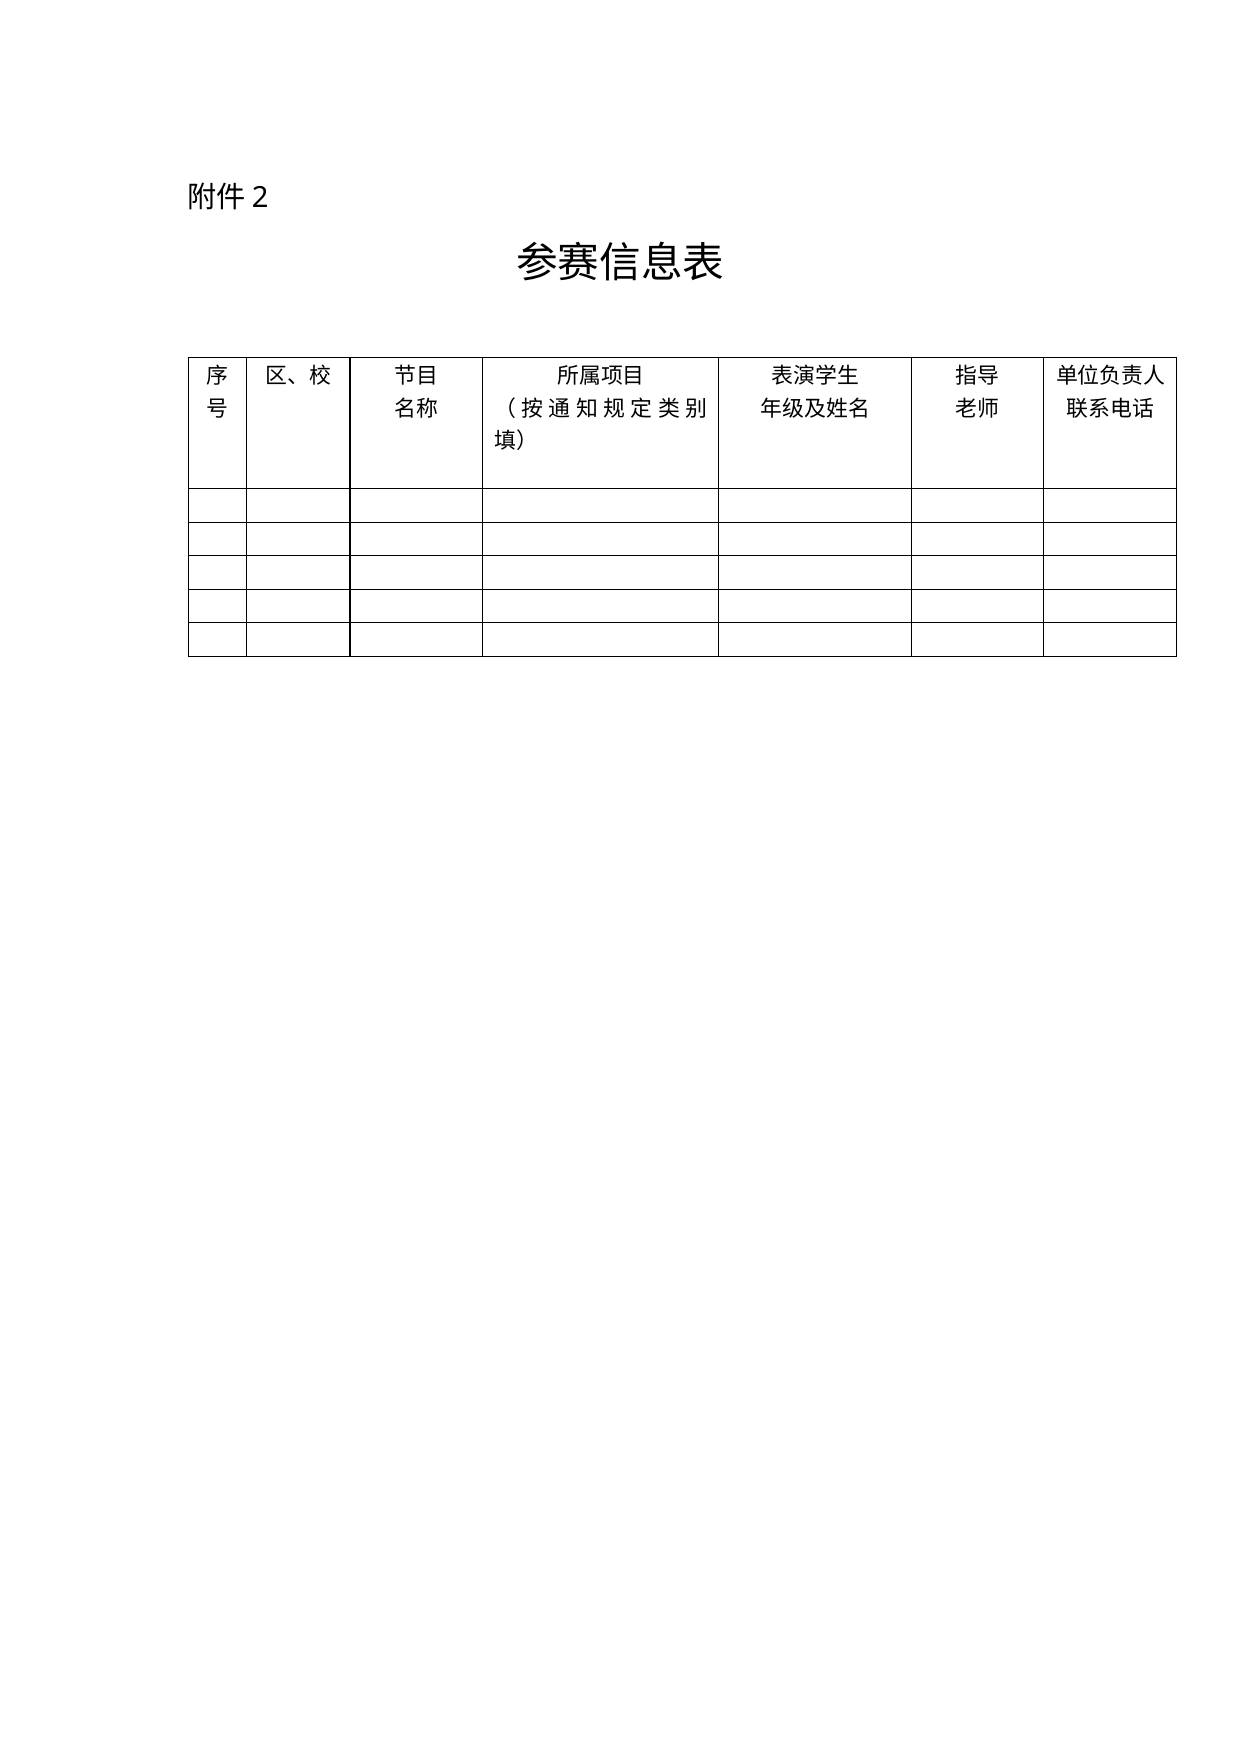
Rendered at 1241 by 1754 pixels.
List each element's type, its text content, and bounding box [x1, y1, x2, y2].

table_cell [247, 590, 349, 622]
table_cell [189, 523, 246, 555]
table_cell [247, 489, 349, 522]
table_cell [719, 556, 911, 589]
table_cell [1044, 590, 1176, 622]
table_cell [247, 523, 349, 555]
table_cell [351, 556, 482, 589]
table_header 单位负责人联系电话 [1044, 358, 1176, 488]
text 参赛信息表 [187, 227, 1053, 292]
table_cell [719, 623, 911, 656]
table_cell [1044, 523, 1176, 555]
table_cell [912, 523, 1043, 555]
table_cell [719, 590, 911, 622]
table_cell [1044, 489, 1176, 522]
table_cell [719, 489, 911, 522]
table_cell [1044, 556, 1176, 589]
table_cell [189, 623, 246, 656]
table_cell [483, 489, 718, 522]
table_header 节目 名称 [351, 358, 482, 488]
table_header 区、校 [247, 358, 349, 488]
table_header 序号 [189, 358, 246, 488]
table_header 指导 老师 [912, 358, 1043, 488]
table_cell [189, 556, 246, 589]
table_cell [483, 523, 718, 555]
table_cell [351, 590, 482, 622]
table_cell [247, 623, 349, 656]
table_cell [719, 523, 911, 555]
table_cell [912, 590, 1043, 622]
table_cell [483, 623, 718, 656]
table_cell [1044, 623, 1176, 656]
table_cell [912, 556, 1043, 589]
table_cell [351, 489, 482, 522]
table_header 表演学生 年级及姓名 [719, 358, 911, 488]
table_cell [483, 556, 718, 589]
table_cell [483, 590, 718, 622]
table_cell [351, 523, 482, 555]
table_cell [351, 623, 482, 656]
table_cell [189, 590, 246, 622]
table_header 所属项目 （按通知规定类别填） [483, 358, 718, 488]
table_cell [912, 489, 1043, 522]
table_cell [247, 556, 349, 589]
text 附件2 [187, 162, 1053, 227]
table_cell [189, 489, 246, 522]
table_cell [912, 623, 1043, 656]
